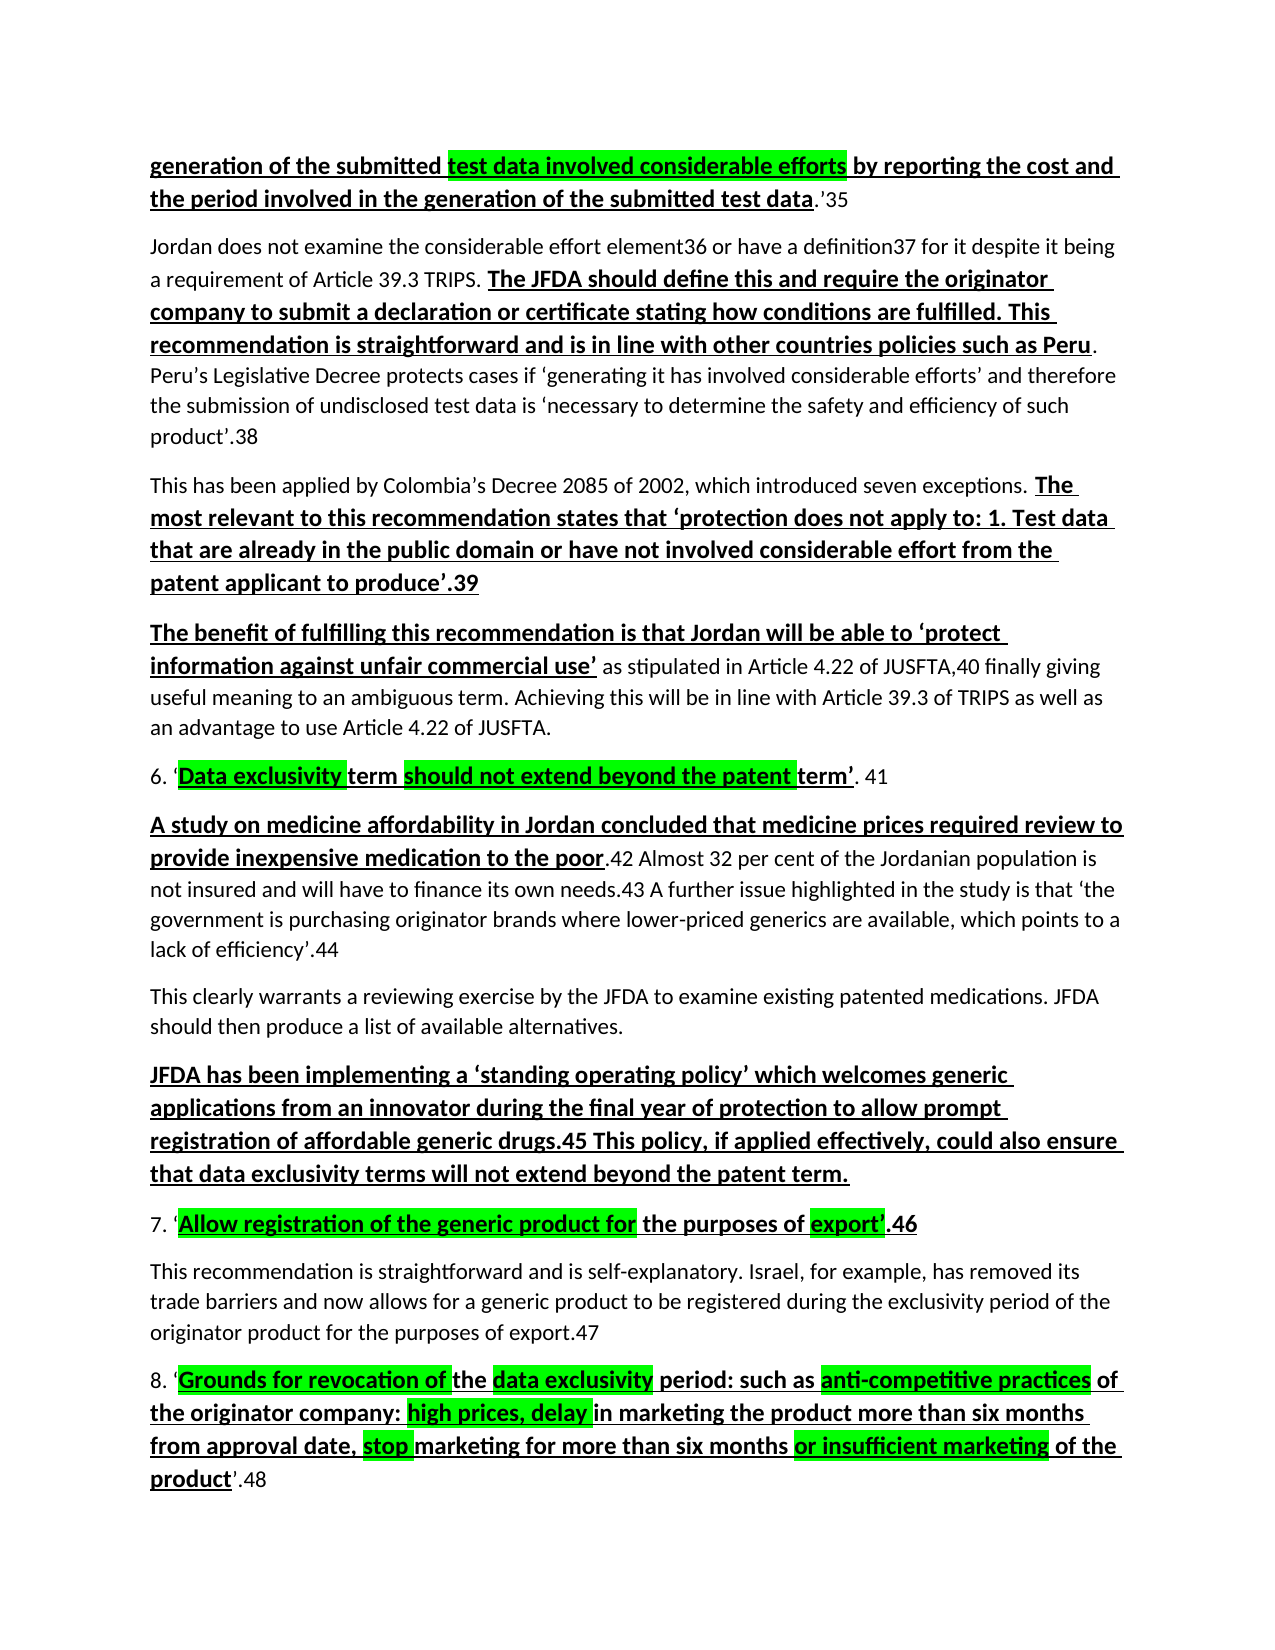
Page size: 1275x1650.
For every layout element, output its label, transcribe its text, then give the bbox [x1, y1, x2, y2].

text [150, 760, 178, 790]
text A study on medicine affordability in Jordan concluded that medicine prices required review to provide inexpensive medication to the poor.42 Almost 32 per cent of the Jordanian population is not insured and will have to finance its own needs.43 A further issue highlighted in the study is that ‘the government is purchasing originator brands where lower-priced generics are available, which points to a lack of efficiency’.44 [150, 809, 1125, 963]
text 6. ‘Data exclusivity term should not extend beyond the patent term’. 41 [797, 760, 1125, 790]
text This has been applied by Colombia’s Decree 2085 of 2002, which introduced seven exceptions. The most relevant to this recommendation states that ‘protection does not apply to: 1. Test data that are already in the public domain or have not involved considerable effort from the patent applicant to produce’.39 [150, 469, 1125, 598]
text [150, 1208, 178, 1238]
text This clearly warrants a reviewing exercise by the JFDA to examine existing patented medications. JFDA should then produce a list of available alternatives. [150, 982, 1125, 1041]
text 8. ‘Grounds for revocation of the data exclusivity period: such as anti-competitive practices of the originator company: high prices, delay in marketing the product more than six months from approval date, stop marketing for more than six months or insufficient marketing of the product’.48 [150, 1364, 1125, 1494]
text This recommendation is straightforward and is self-explanatory. Israel, for example, has removed its trade barriers and now allows for a generic product to be registered during the exclusivity period of the originator product for the purposes of export.47 [150, 1257, 1125, 1346]
text 7. ‘Allow registration of the generic product for the purposes of export’.46 [885, 1208, 1125, 1238]
text JFDA has been implementing a ‘standing operating policy’ which welcomes generic applications from an innovator during the final year of protection to allow prompt registration of affordable generic drugs.45 This policy, if applied effectively, could also ensure that data exclusivity terms will not extend beyond the patent term. [150, 1059, 1125, 1189]
text The benefit of fulfilling this recommendation is that Jordan will be able to ‘protect information against unfair commercial use’ as stipulated in Article 4.22 of JUSFTA,40 finally giving useful meaning to an ambiguous term. Achieving this will be in line with Article 39.3 of TRIPS as well as an advantage to use Article 4.22 of JUSFTA. [150, 617, 1125, 741]
text Jordan does not examine the considerable effort element36 or have a definition37 for it despite it being a requirement of Article 39.3 TRIPS. The JFDA should define this and require the originator company to submit a declaration or certificate stating how conditions are fulfilled. This recommendation is straightforward and is in line with other countries policies such as Peru. Peru’s Legislative Decree protects cases if ‘generating it has involved considerable efforts’ and therefore the submission of undisclosed test data is ‘necessary to determine the safety and efficiency of such product’.38 [150, 232, 1125, 450]
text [150, 150, 1125, 213]
